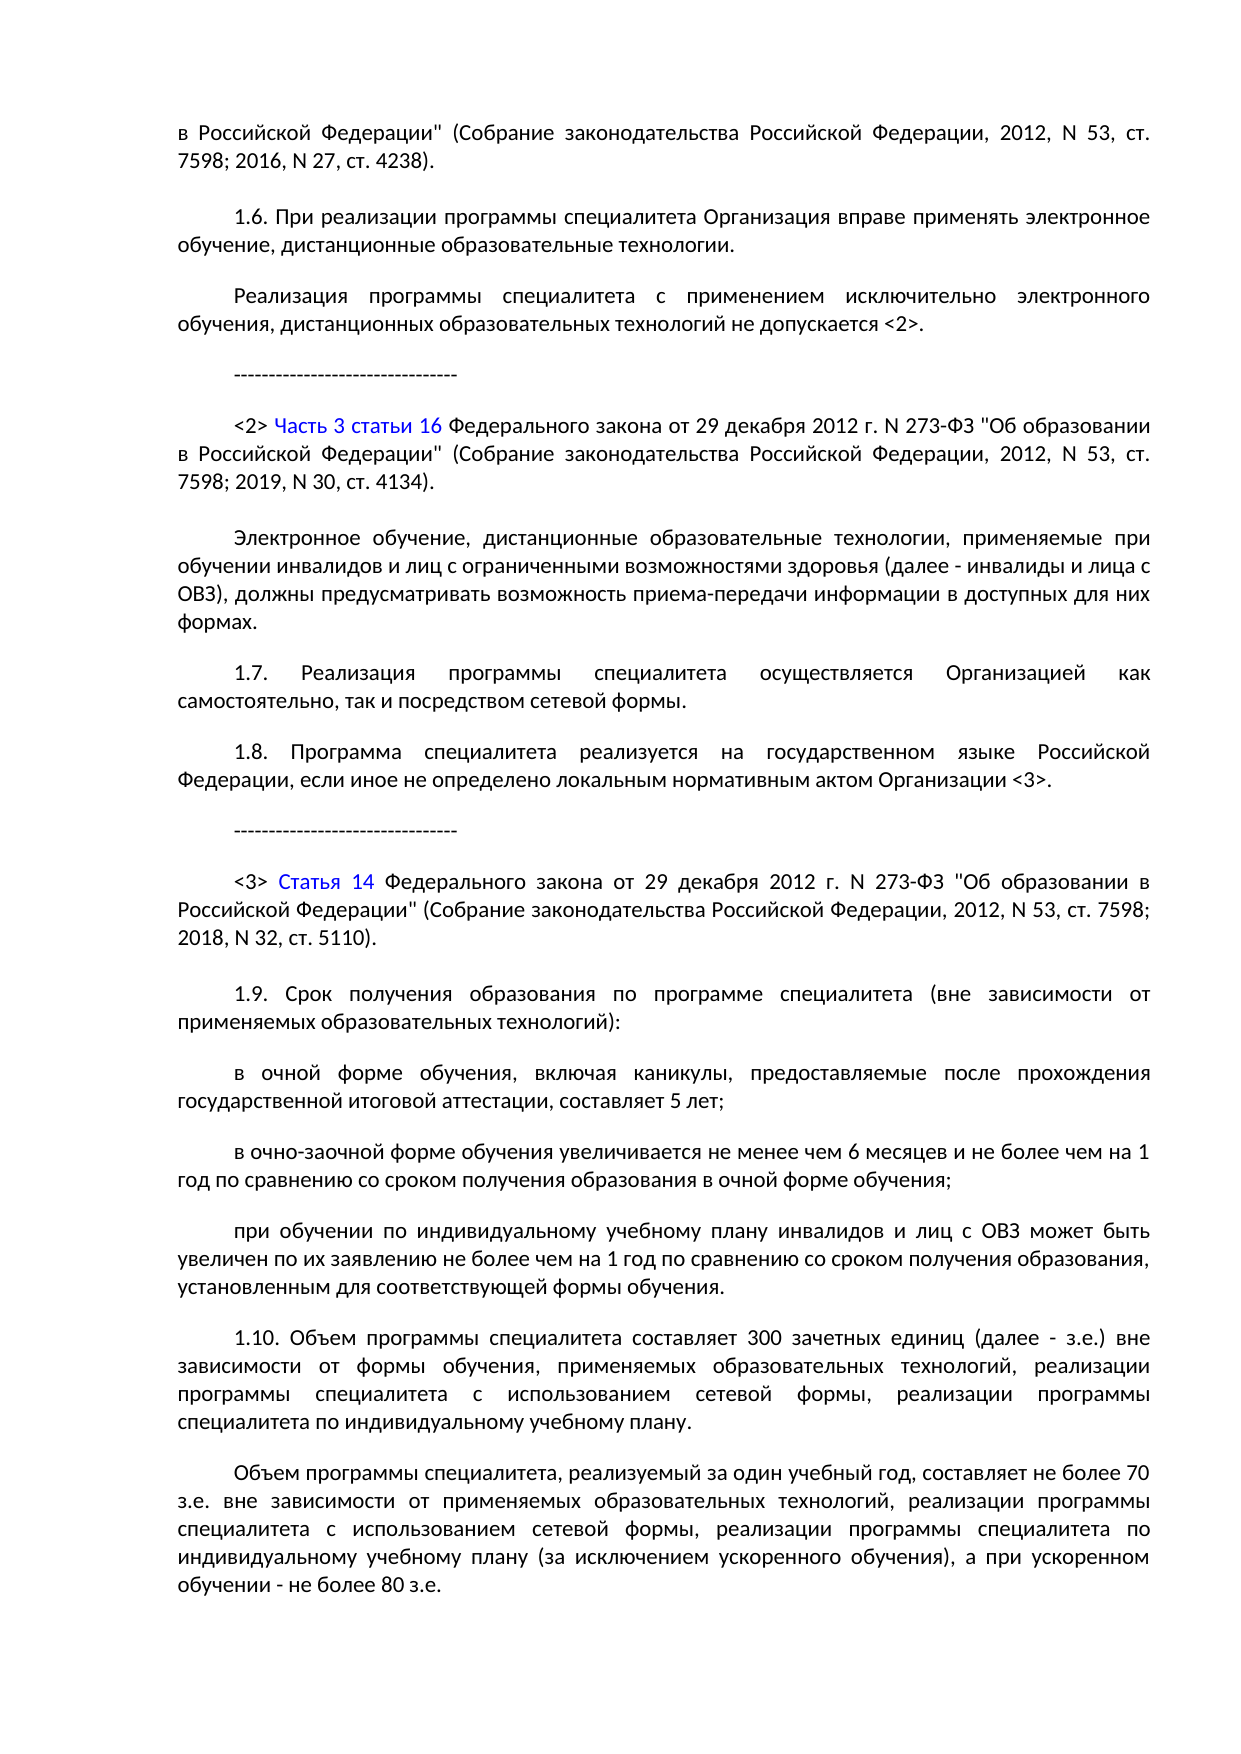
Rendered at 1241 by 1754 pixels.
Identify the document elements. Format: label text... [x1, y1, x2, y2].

text -------------------------------- [177, 360, 1152, 388]
text в очно-заочной форме обучения увеличивается не менее чем 6 месяцев и не более чем на 1 год по сравнению со сроком получения образования в очной форме обучения; [177, 1137, 1152, 1193]
text -------------------------------- [177, 816, 1152, 844]
text 1.9. Срок получения образования по программе специалитета (вне зависимости от применяемых образовательных технологий): [177, 979, 1152, 1035]
text 1.10. Объем программы специалитета составляет 300 зачетных единиц (далее - з.е.) вне зависимости от формы обучения, применяемых образовательных технологий, реализации программы специалитета с использованием сетевой формы, реализации программы специалитета по индивидуальному учебному плану. [177, 1323, 1152, 1435]
text <3> Статья 14 Федерального закона от 29 декабря 2012 г. N 273-ФЗ "Об образовании в Российской Федерации" (Собрание законодательства Российской Федерации, 2012, N 53, ст. 7598; 2018, N 32, ст. 5110). [177, 867, 1152, 951]
text Объем программы специалитета, реализуемый за один учебный год, составляет не более 70 з.е. вне зависимости от применяемых образовательных технологий, реализации программы специалитета с использованием сетевой формы, реализации программы специалитета по индивидуальному учебному плану (за исключением ускоренного обучения), а при ускоренном обучении - не более 80 з.е. [177, 1458, 1152, 1598]
text Реализация программы специалитета с применением исключительно электронного обучения, дистанционных образовательных технологий не допускается <2>. [177, 281, 1152, 337]
text 1.6. При реализации программы специалитета Организация вправе применять электронное обучение, дистанционные образовательные технологии. [177, 202, 1152, 258]
text <2> Часть 3 статьи 16 Федерального закона от 29 декабря 2012 г. N 273-ФЗ "Об образовании в Российской Федерации" (Собрание законодательства Российской Федерации, 2012, N 53, ст. 7598; 2019, N 30, ст. 4134). [177, 411, 1152, 495]
text Электронное обучение, дистанционные образовательные технологии, применяемые при обучении инвалидов и лиц с ограниченными возможностями здоровья (далее - инвалиды и лица с ОВЗ), должны предусматривать возможность приема-передачи информации в доступных для них формах. [177, 523, 1152, 635]
text при обучении по индивидуальному учебному плану инвалидов и лиц с ОВЗ может быть увеличен по их заявлению не более чем на 1 год по сравнению со сроком получения образования, установленным для соответствующей формы обучения. [177, 1216, 1152, 1300]
text 1.8. Программа специалитета реализуется на государственном языке Российской Федерации, если иное не определено локальным нормативным актом Организации <3>. [177, 737, 1152, 793]
text 1.7. Реализация программы специалитета осуществляется Организацией как самостоятельно, так и посредством сетевой формы. [177, 658, 1152, 714]
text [177, 118, 1152, 174]
text в очной форме обучения, включая каникулы, предоставляемые после прохождения государственной итоговой аттестации, составляет 5 лет; [177, 1058, 1152, 1114]
